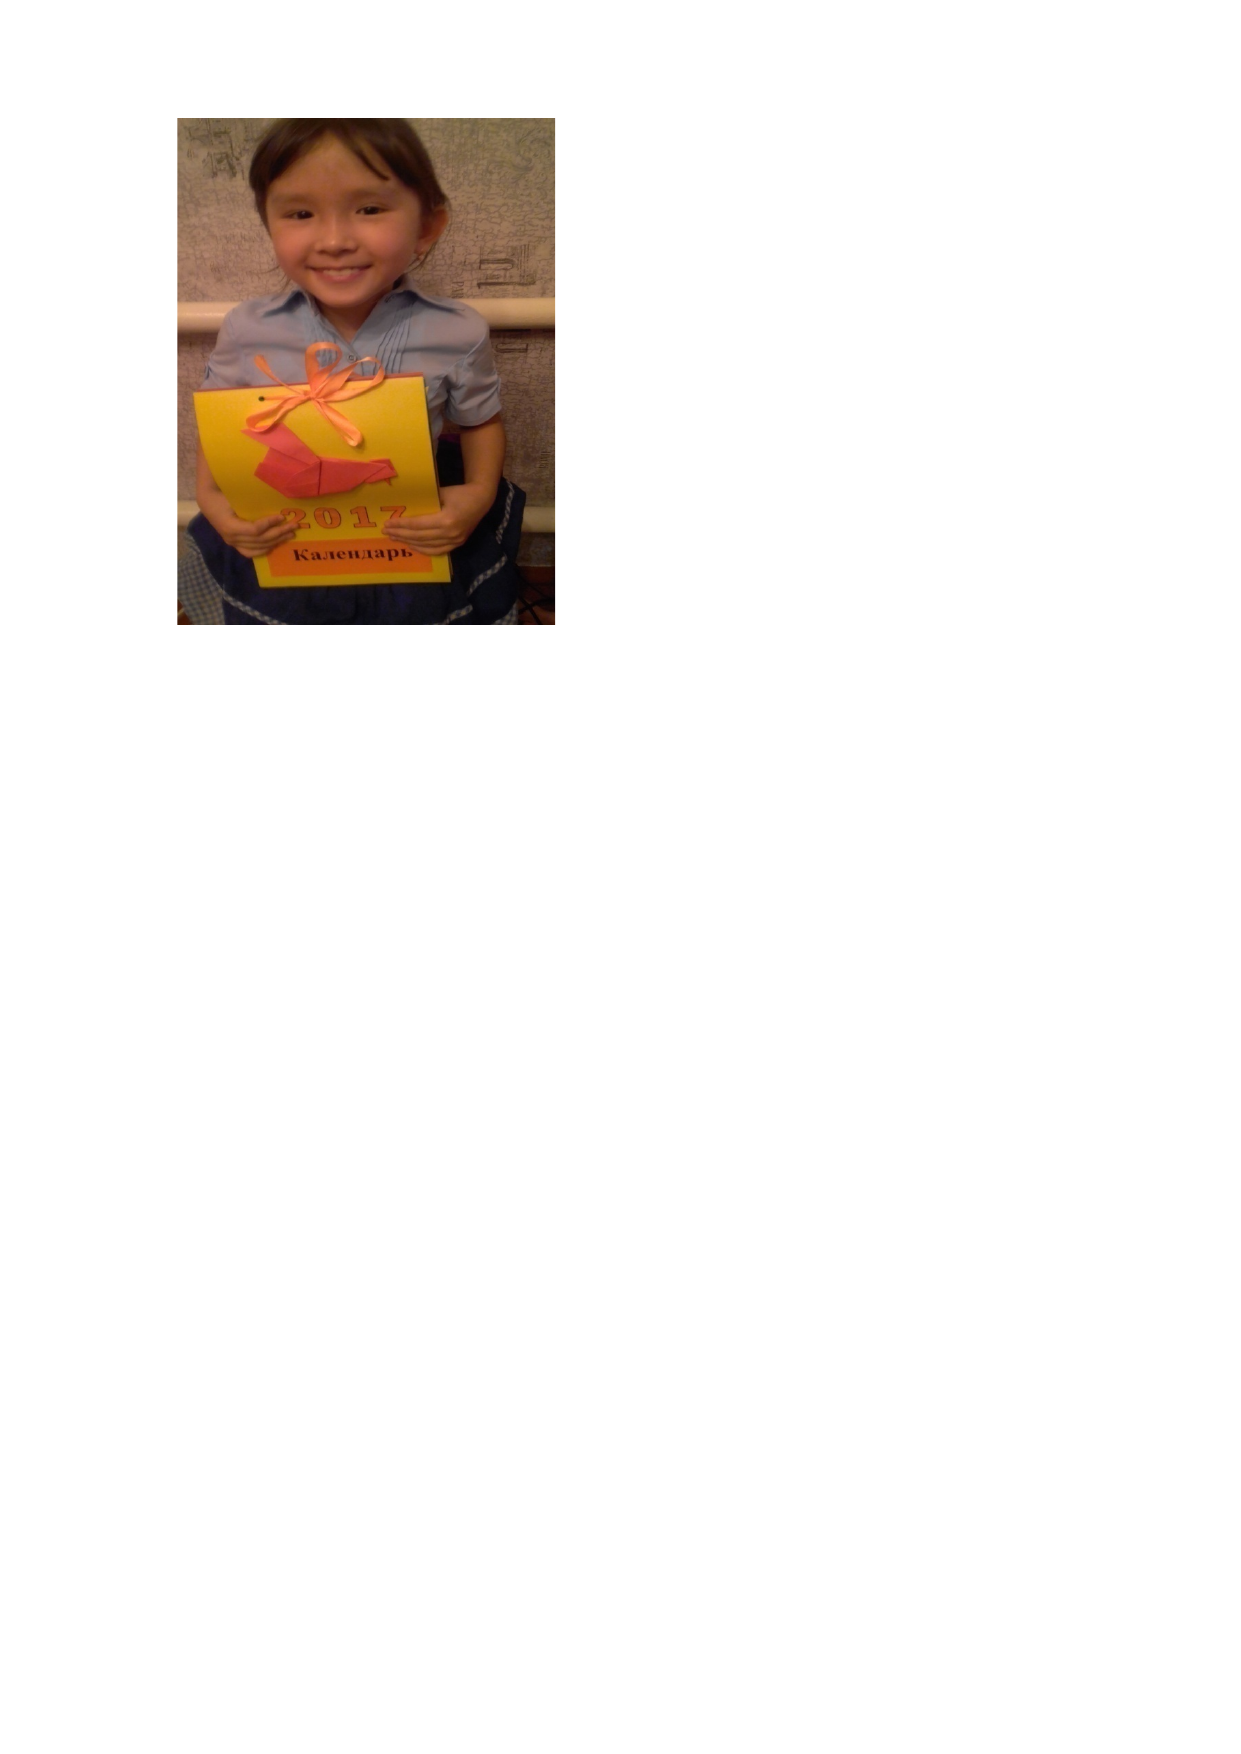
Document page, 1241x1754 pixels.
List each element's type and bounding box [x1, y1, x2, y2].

picture [177, 118, 556, 625]
